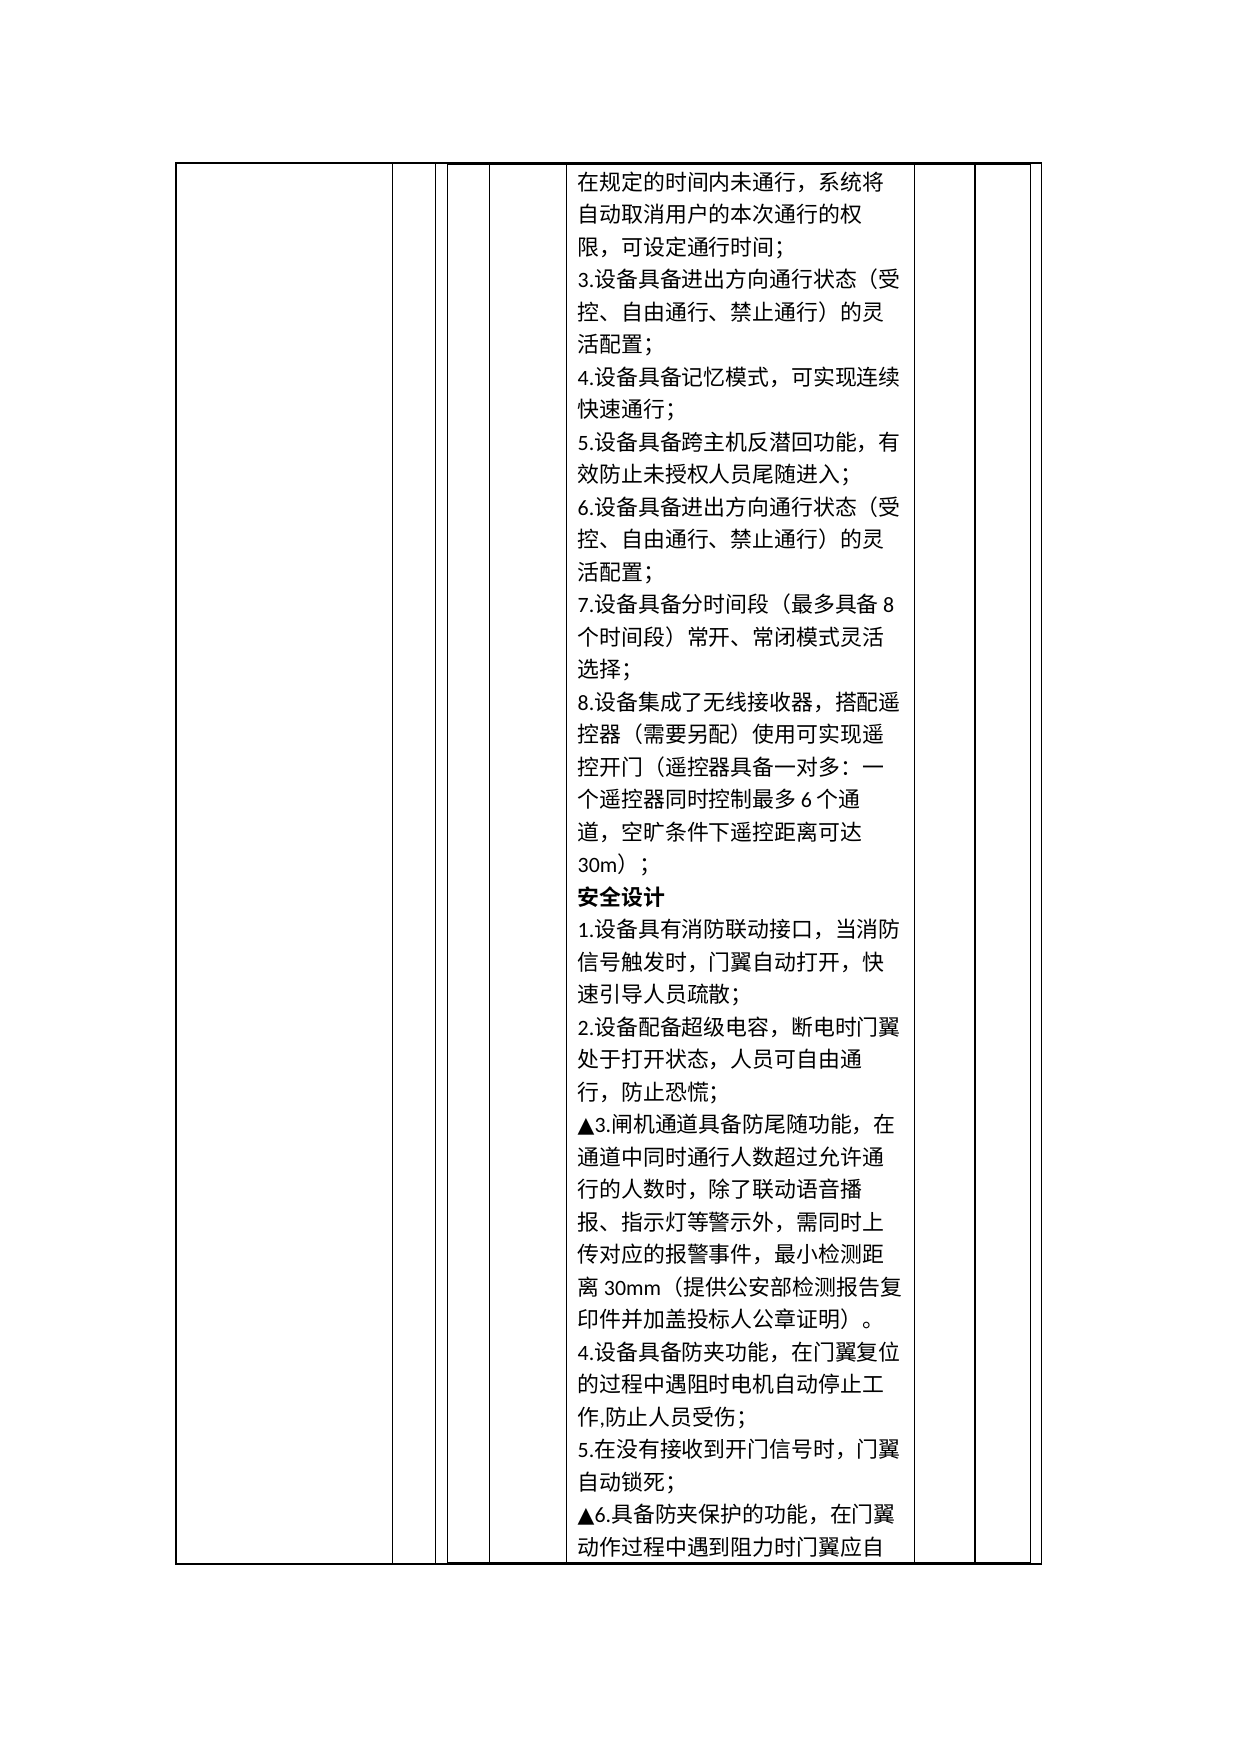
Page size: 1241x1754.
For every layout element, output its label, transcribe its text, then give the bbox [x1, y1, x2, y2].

table_cell 1 [393, 164, 435, 1563]
table_cell [177, 164, 392, 1563]
